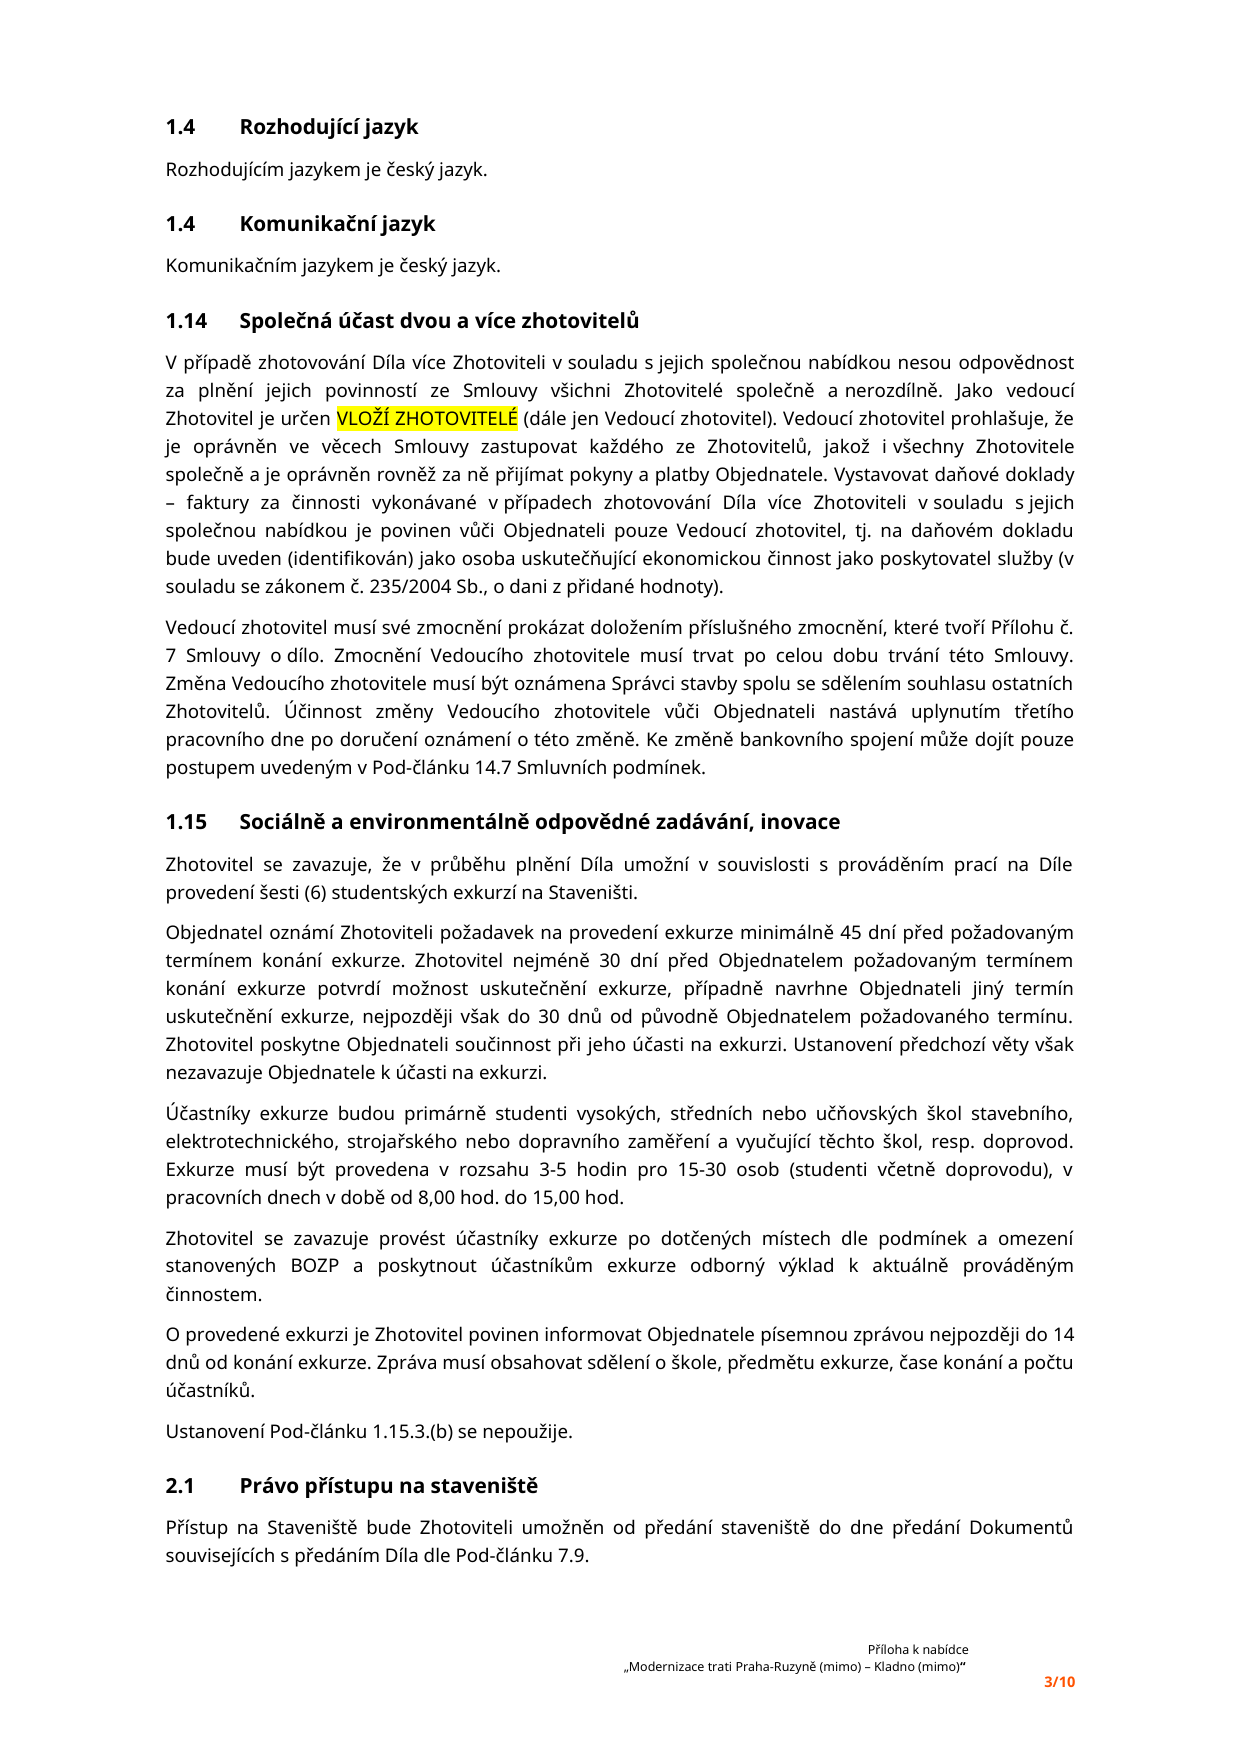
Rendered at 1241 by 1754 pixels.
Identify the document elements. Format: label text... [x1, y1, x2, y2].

text 2.1 Právo přístupu na staveniště [165, 1471, 1075, 1499]
text 1.14 Společná účast dvou a více zhotovitelů [165, 306, 1075, 334]
text Vedoucí zhotovitel musí své zmocnění prokázat doložením příslušného zmocnění, které tvoří Přílohu č. 7 Smlouvy o dílo. Zmocnění Vedoucího zhotovitele musí trvat po celou dobu trvání této Smlouvy. Změna Vedoucího zhotovitele musí být oznámena Správci stavby spolu se sdělením souhlasu ostatních Zhotovitelů. Účinnost změny Vedoucího zhotovitele vůči Objednateli nastává uplynutím třetího pracovního dne po doručení oznámení o této změně. Ke změně bankovního spojení může dojít pouze postupem uvedeným v Pod-článku 14.7 Smluvních podmínek. [165, 614, 1075, 780]
text Přístup na Staveniště bude Zhotoviteli umožněn od předání staveniště do dne předání Dokumentů souvisejících s předáním Díla dle Pod-článku 7.9. [165, 1515, 1075, 1568]
text Zhotovitel se zavazuje provést účastníky exkurze po dotčených místech dle podmínek a omezení stanovených BOZP a poskytnout účastníkům exkurze odborný výklad k aktuálně prováděným činnostem. [165, 1225, 1075, 1306]
text 1.4 Rozhodující jazyk [165, 112, 1075, 141]
text Účastníky exkurze budou primárně studenti vysokých, středních nebo učňovských škol stavebního, elektrotechnického, strojařského nebo dopravního zaměření a vyučující těchto škol, resp. doprovod. Exkurze musí být provedena v rozsahu 3-5 hodin pro 15-30 osob (studenti včetně doprovodu), v pracovních dnech v době od 8,00 hod. do 15,00 hod. [165, 1100, 1075, 1210]
text Objednatel oznámí Zhotoviteli požadavek na provedení exkurze minimálně 45 dní před požadovaným termínem konání exkurze. Zhotovitel nejméně 30 dní před Objednatelem požadovaným termínem konání exkurze potvrdí možnost uskutečnění exkurze, případně navrhne Objednateli jiný termín uskutečnění exkurze, nejpozději však do 30 dnů od původně Objednatelem požadovaného termínu. Zhotovitel poskytne Objednateli součinnost při jeho účasti na exkurzi. Ustanovení předchozí věty však nezavazuje Objednatele k účasti na exkurzi. [165, 919, 1075, 1085]
text 1.15 Sociálně a environmentálně odpovědné zadávání, inovace [165, 807, 1075, 836]
text Ustanovení Pod-článku 1.15.3.(b) se nepoužije. [165, 1418, 1075, 1443]
text Komunikačním jazykem je český jazyk. [165, 253, 1075, 278]
text O provedené exkurzi je Zhotovitel povinen informovat Objednatele písemnou zprávou nejpozději do 14 dnů od konání exkurze. Zpráva musí obsahovat sdělení o škole, předmětu exkurze, čase konání a počtu účastníků. [165, 1321, 1075, 1403]
text 1.4 Komunikační jazyk [165, 209, 1075, 237]
text Zhotovitel se zavazuje, že v průběhu plnění Díla umožní v souvislosti s prováděním prací na Díle provedení šesti (6) studentských exkurzí na Staveništi. [165, 851, 1075, 904]
text V případě zhotovování Díla více Zhotoviteli v souladu s jejich společnou nabídkou nesou odpovědnost za plnění jejich povinností ze Smlouvy všichni Zhotovitelé společně a nerozdílně. Jako vedoucí Zhotovitel je určen VLOŽÍ ZHOTOVITELÉ (dále jen Vedoucí zhotovitel). Vedoucí zhotovitel prohlašuje, že je oprávněn ve věcech Smlouvy zastupovat každého ze Zhotovitelů, jakož i všechny Zhotovitele společně a je oprávněn rovněž za ně přijímat pokyny a platby Objednatele. Vystavovat daňové doklady – faktury za činnosti vykonávané v případech zhotovování Díla více Zhotoviteli v souladu s jejich společnou nabídkou je povinen vůči Objednateli pouze Vedoucí zhotovitel, tj. na daňovém dokladu bude uveden (identifikován) jako osoba uskutečňující ekonomickou činnost jako poskytovatel služby (v souladu se zákonem č. 235/2004 Sb., o dani z přidané hodnoty). [165, 349, 1075, 599]
text Rozhodujícím jazykem je český jazyk. [165, 156, 1075, 181]
